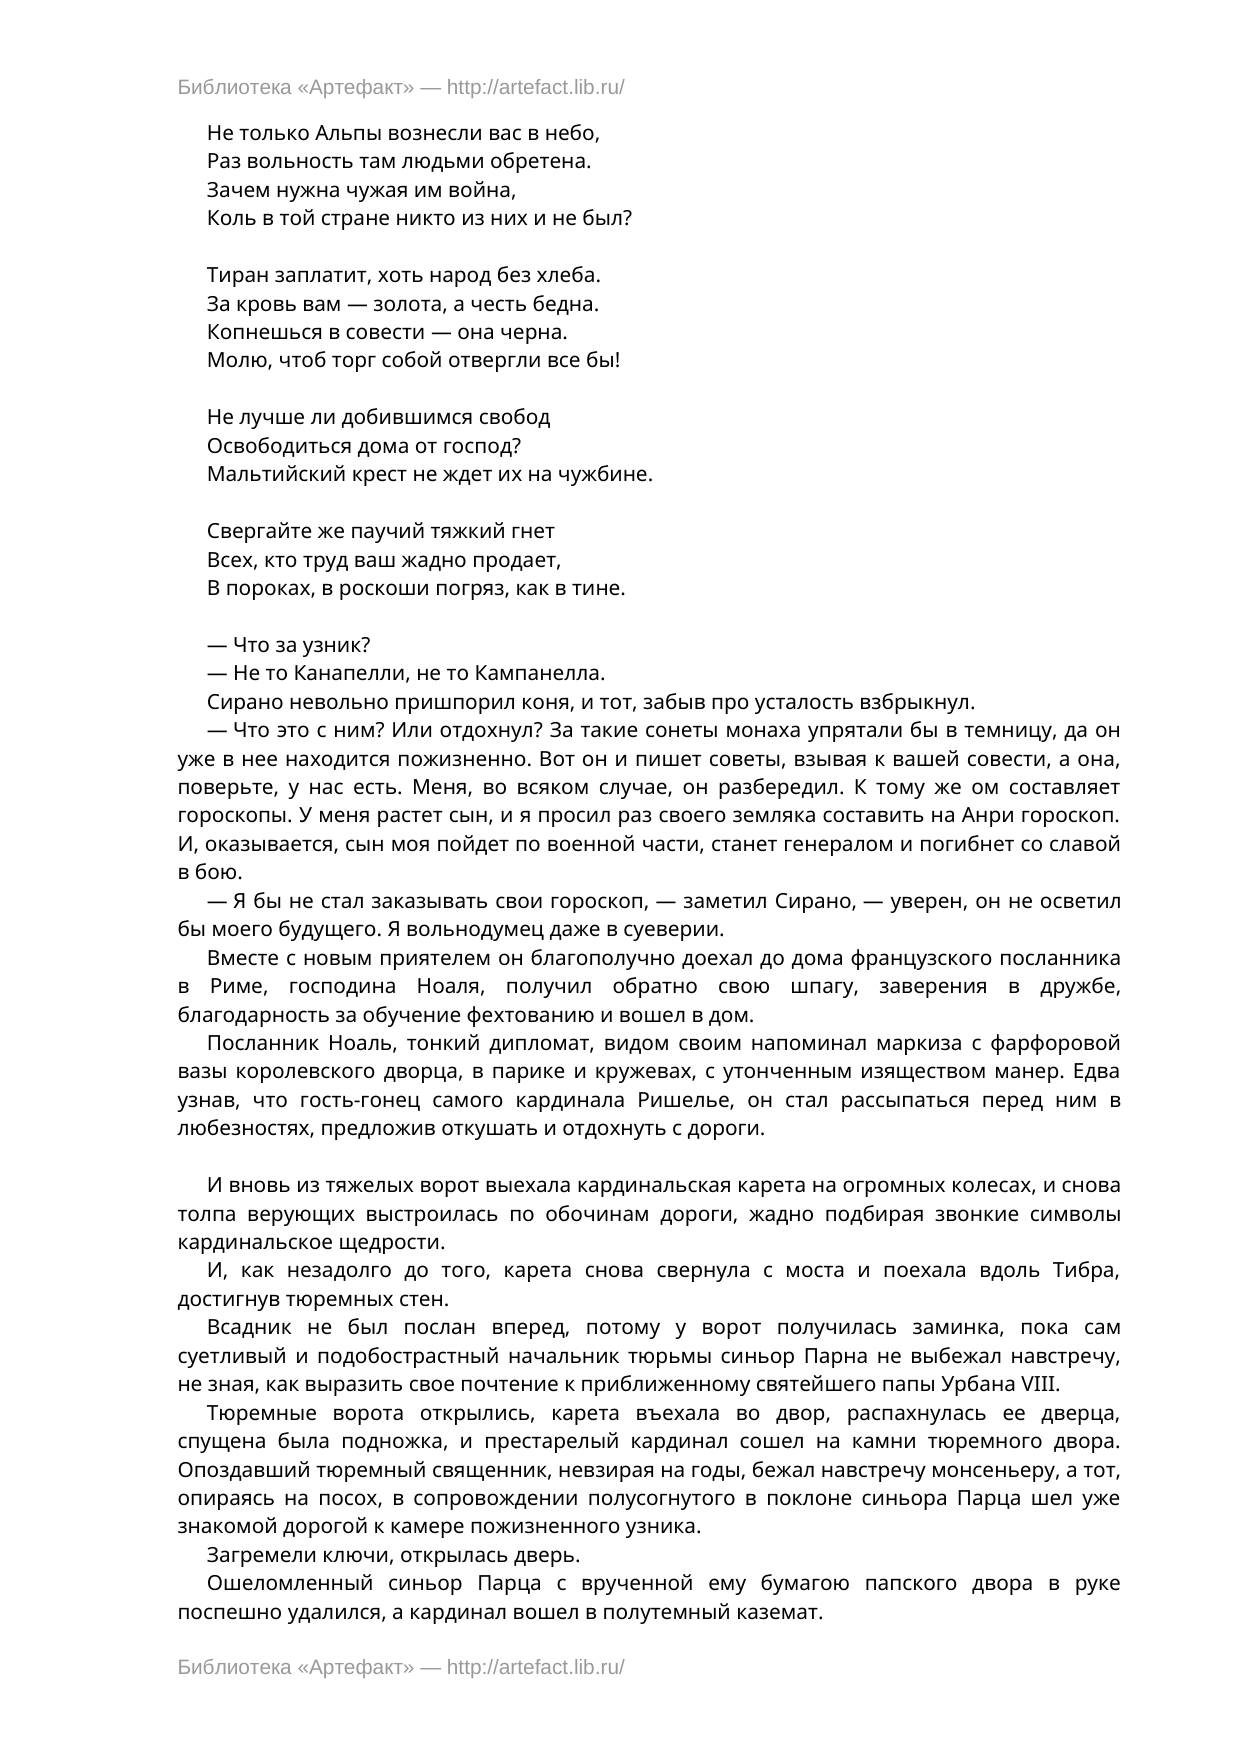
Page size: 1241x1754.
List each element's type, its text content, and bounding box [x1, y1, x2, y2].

text Не лучше ли добившимся свобод [177, 402, 1122, 431]
text Не только Альпы вознесли вас в небо, [177, 118, 1122, 147]
text Посланник Ноаль, тонкий дипломат, видом своим напоминал маркиза с фарфоровой вазы королевского дворца, в парике и кружевах, с утонченным изяществом манер. Едва узнав, что гость-гонец самого кардинала Ришелье, он стал рассыпаться перед ним в любезностях, предложив откушать и отдохнуть с дороги. [177, 1028, 1122, 1142]
text Загремели ключи, открылась дверь. [177, 1540, 1122, 1568]
text В пороках, в роскоши погряз, как в тине. [177, 573, 1122, 602]
text — Не то Канапелли, не то Кампанелла. [177, 658, 1122, 687]
text — Я бы не стал заказывать свои гороскоп, — заметил Сирано, — уверен, он не осветил бы моего будущего. Я вольнодумец даже в суеверии. [177, 886, 1122, 943]
text И, как незадолго до того, карета снова свернула с моста и поехала вдоль Тибра, достигнув тюремных стен. [177, 1256, 1122, 1312]
text И вновь из тяжелых ворот выехала кардинальская карета на огромных колесах, и снова толпа верующих выстроилась по обочинам дороги, жадно подбирая звонкие символы кардинальское щедрости. [177, 1170, 1122, 1256]
text Зачем нужна чужая им война, [177, 175, 1122, 203]
text — Что за узник? [177, 630, 1122, 658]
text Тюремные ворота открылись, карета въехала во двор, распахнулась ее дверца, спущена была подножка, и престарелый кардинал сошел на камни тюремного двора. Опоздавший тюремный священник, невзирая на годы, бежал навстречу монсеньеру, а тот, опираясь на посох, в сопровождении полусогнутого в поклоне синьора Парца шел уже знакомой дорогой к камере пожизненного узника. [177, 1398, 1122, 1540]
text Вместе с новым приятелем он благополучно доехал до дома французского посланника в Риме, господина Ноаля, получил обратно свою шпагу, заверения в дружбе, благодарность за обучение фехтованию и вошел в дом. [177, 943, 1122, 1028]
text Всадник не был послан вперед, потому у ворот получилась заминка, пока сам суетливый и подобострастный начальник тюрьмы синьор Парна не выбежал навстречу, не зная, как выразить свое почтение к приближенному святейшего папы Урбана VIII. [177, 1312, 1122, 1398]
text За кровь вам — золота, а честь бедна. [177, 289, 1122, 317]
text Освободиться дома от господ? [177, 431, 1122, 459]
text Всех, кто труд ваш жадно продает, [177, 545, 1122, 573]
text Ошеломленный синьор Парца с врученной ему бумагою папского двора в руке поспешно удалился, а кардинал вошел в полутемный каземат. [177, 1568, 1122, 1625]
text Коль в той стране никто из них и не был? [177, 203, 1122, 232]
text Копнешься в совести — она черна. [177, 317, 1122, 346]
text Мальтийский крест не ждет их на чужбине. [177, 459, 1122, 488]
text Свергайте же паучий тяжкий гнет [177, 516, 1122, 545]
text Раз вольность там людьми обретена. [177, 147, 1122, 175]
text Молю, чтоб торг собой отвергли все бы! [177, 346, 1122, 374]
text — Что это с ним? Или отдохнул? За такие сонеты монаха упрятали бы в темницу, да он уже в нее находится пожизненно. Вот он и пишет советы, взывая к вашей совести, а она, поверьте, у нас есть. Меня, во всяком случае, он разбередил. К тому же ом составляет гороскопы. У меня растет сын, и я просил раз своего земляка составить на Анри гороскоп. И, оказывается, сын моя пойдет по военной части, станет генералом и погибнет со славой в бою. [177, 715, 1122, 886]
text Тиран заплатит, хоть народ без хлеба. [177, 260, 1122, 289]
text Сирано невольно пришпорил коня, и тот, забыв про усталость взбрыкнул. [177, 687, 1122, 715]
